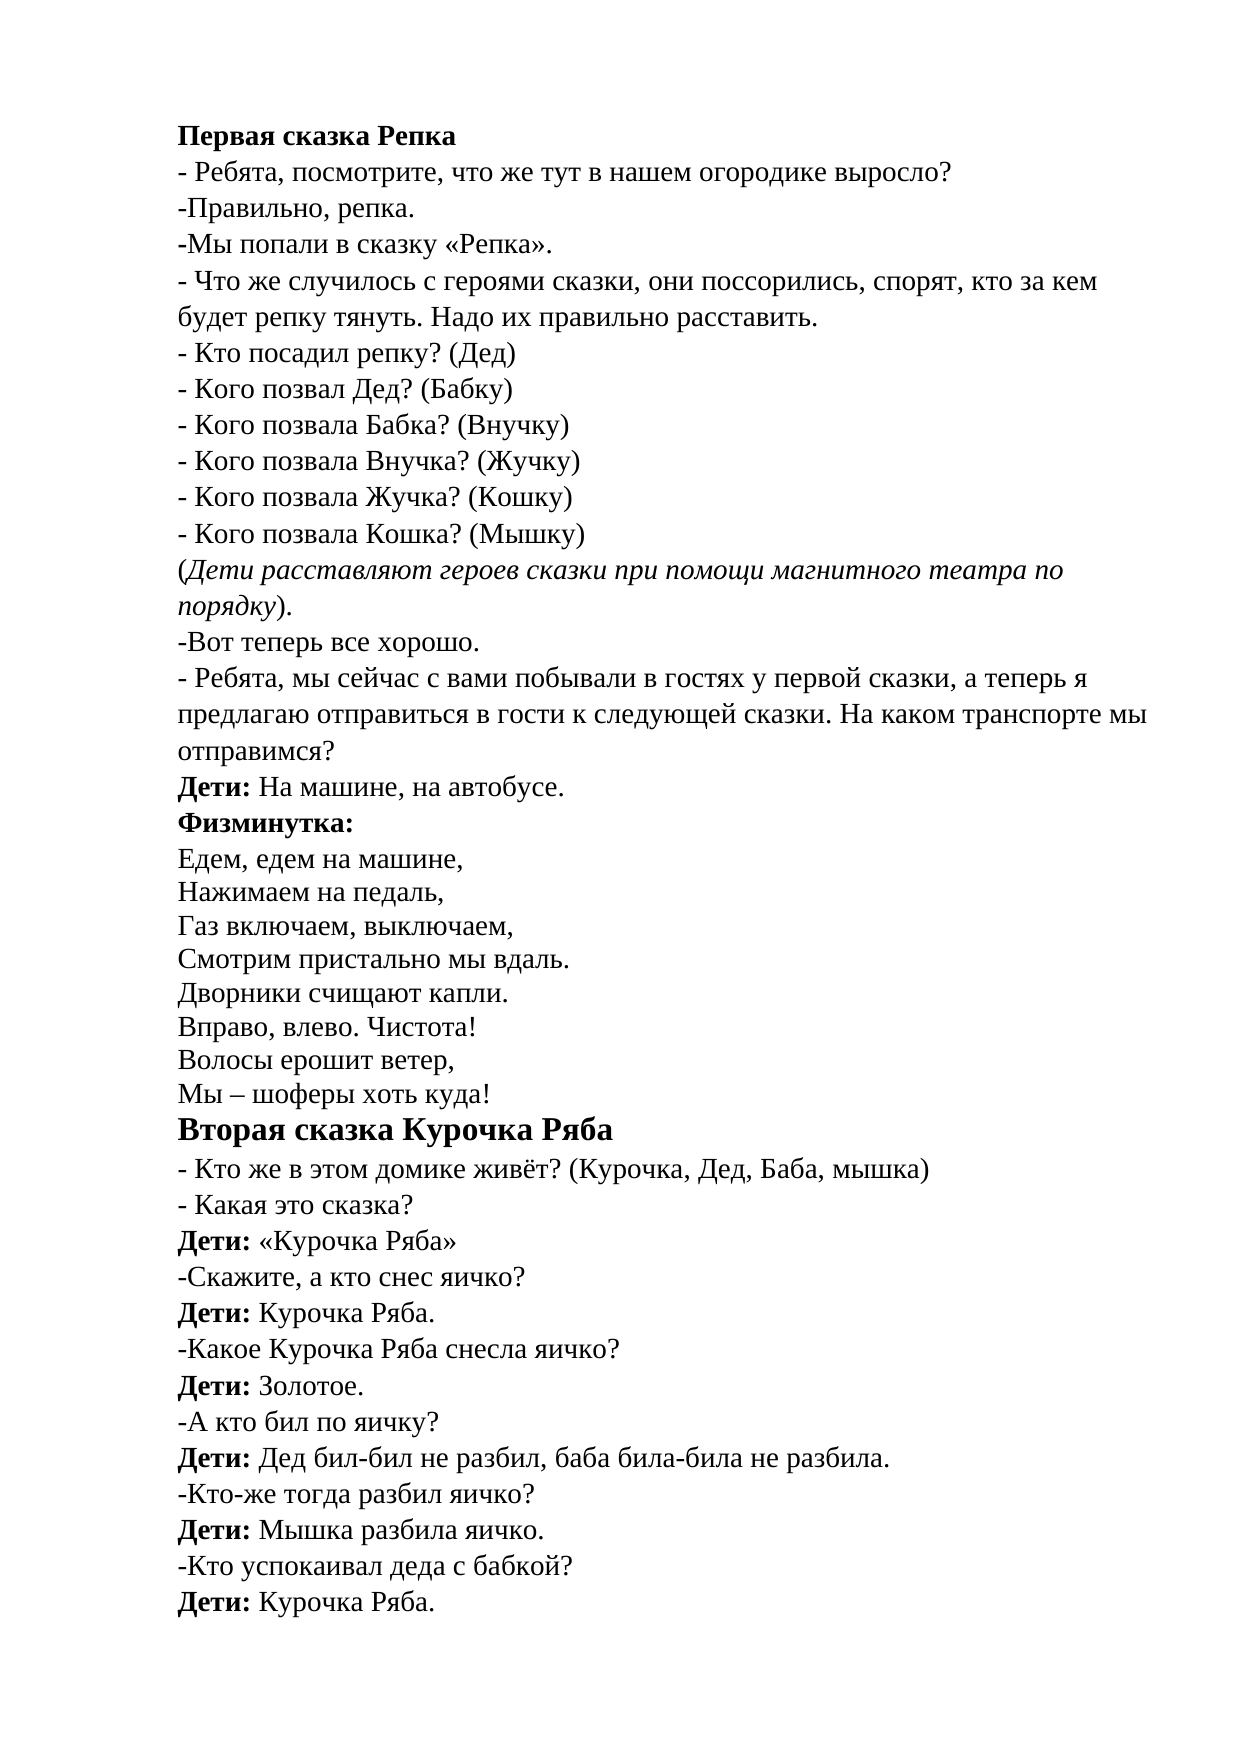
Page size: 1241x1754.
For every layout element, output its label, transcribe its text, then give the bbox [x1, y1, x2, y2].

text -Скажите, а кто снес яичко? [177, 1259, 1152, 1293]
text -Кто-же тогда разбил яичко? [177, 1476, 1152, 1509]
text Вторая сказка Курочка Ряба [177, 1109, 1152, 1148]
text Дети: «Курочка Ряба» [177, 1223, 1152, 1257]
text - Ребята, мы сейчас с вами побывали в гостях у первой сказки, а теперь я предлагаю отправиться в гости к следующей сказки. На каком транспорте мы отправимся? [177, 660, 1152, 766]
text -Мы попали в сказку «Репка». [177, 227, 1152, 260]
text - Ребята, посмотрите, что же тут в нашем огородике выросло? [177, 154, 1152, 188]
text - Какая это сказка? [177, 1187, 1152, 1220]
text -Правильно, репка. [177, 190, 1152, 224]
text (Дети расставляют героев сказки при помощи магнитного театра по порядку). [177, 552, 1152, 622]
text Дети: На машине, на автобусе. [177, 769, 1152, 802]
text Смотрим пристально мы вдаль. [177, 942, 1152, 975]
text Дворники счищают капли. [177, 975, 1152, 1009]
text Дети: Курочка Ряба. [177, 1295, 1152, 1329]
text Дети: Курочка Ряба. [177, 1584, 1152, 1618]
text Дети: Дед бил-бил не разбил, баба била-била не разбила. [177, 1440, 1152, 1473]
text Дети: Мышка разбила яичко. [177, 1512, 1152, 1546]
text - Кого позвала Внучка? (Жучку) [177, 443, 1152, 477]
text Вправо, влево. Чистота! [177, 1009, 1152, 1042]
text Мы – шоферы хоть куда! [177, 1076, 1152, 1109]
text Физминутка: [177, 805, 1152, 838]
text - Кто же в этом домике живёт? (Курочка, Дед, Баба, мышка) [177, 1151, 1152, 1184]
text -Какое Курочка Ряба снесла яичко? [177, 1331, 1152, 1365]
text - Кто посадил репку? (Дед) [177, 335, 1152, 368]
text -Кто успокаивал деда с бабкой? [177, 1548, 1152, 1582]
text -А кто бил по яичку? [177, 1404, 1152, 1437]
text Нажимаем на педаль, [177, 874, 1152, 908]
text - Кого позвал Дед? (Бабку) [177, 371, 1152, 405]
text - Кого позвала Кошка? (Мышку) [177, 516, 1152, 549]
text Едем, едем на машине, [177, 841, 1152, 874]
text Первая сказка Репка [177, 118, 1152, 152]
text Волосы ерошит ветер, [177, 1042, 1152, 1076]
text - Кого позвала Жучка? (Кошку) [177, 479, 1152, 513]
text - Кого позвала Бабка? (Внучку) [177, 407, 1152, 441]
text -Вот теперь все хорошо. [177, 624, 1152, 658]
text Дети: Золотое. [177, 1368, 1152, 1401]
text Газ включаем, выключаем, [177, 908, 1152, 942]
text - Что же случилось с героями сказки, они поссорились, спорят, кто за кем будет репку тянуть. Надо их правильно расставить. [177, 263, 1152, 332]
